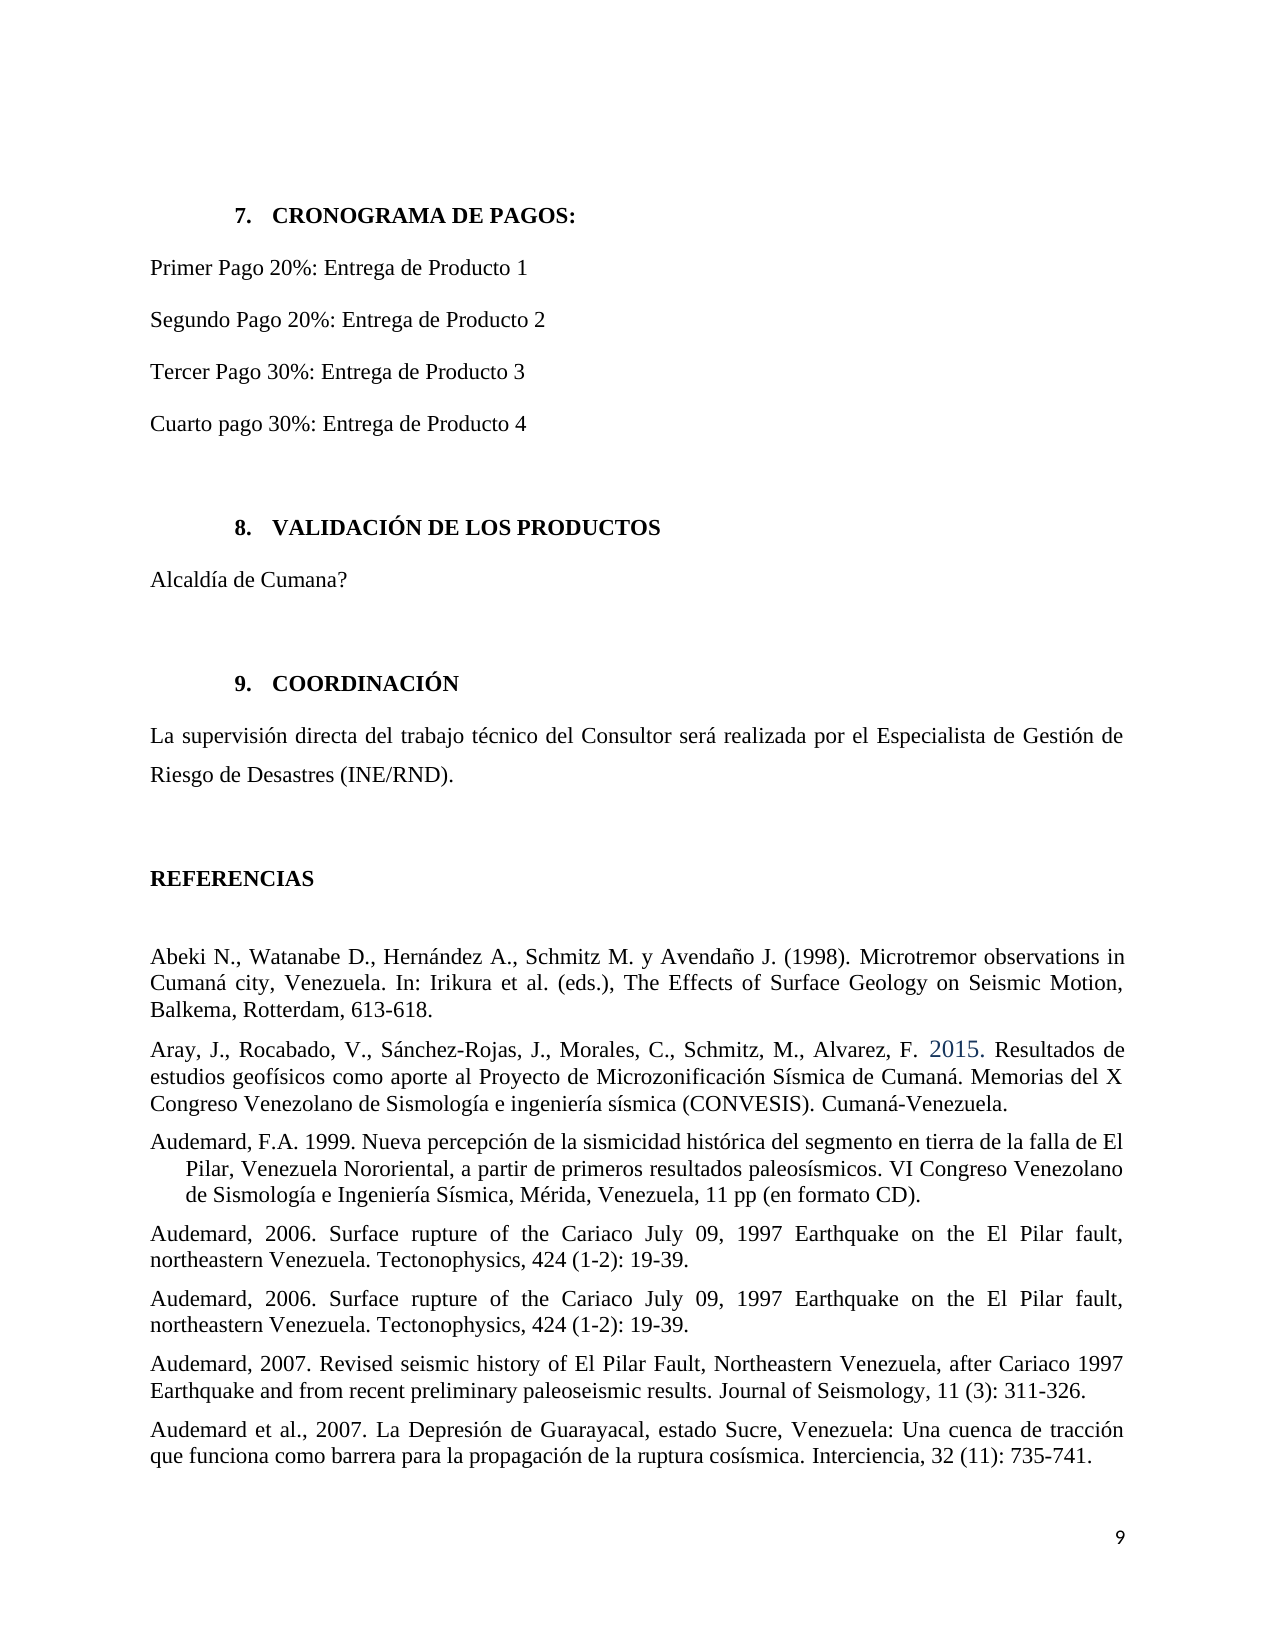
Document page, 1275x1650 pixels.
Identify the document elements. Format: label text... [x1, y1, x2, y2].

list Tercer Pago 30%: Entrega de Producto 3 [150, 358, 1125, 384]
text Audemard, F.A. 1999. Nueva percepción de la sismicidad histórica del segmento en tierra de la falla de El Pilar, Venezuela Nororiental, a partir de primeros resultados paleosísmicos. VI Congreso Venezolano de Sismología e Ingeniería Sísmica, Mérida, Venezuela, 11 pp (en formato CD). [150, 1128, 1125, 1207]
list COORDINACIÓN [234, 670, 1125, 696]
list Cuarto pago 30%: Entrega de Producto 4 [150, 410, 1125, 436]
text Abeki N., Watanabe D., Hernández A., Schmitz M. y Avendaño J. (1998). Microtremor observations in Cumaná city, Venezuela. In: Irikura et al. (eds.), The Effects of Surface Geology on Seismic Motion, Balkema, Rotterdam, 613-618. [150, 943, 1125, 1022]
list Segundo Pago 20%: Entrega de Producto 2 [150, 306, 1125, 332]
list Primer Pago 20%: Entrega de Producto 1 [150, 254, 1125, 280]
text Audemard et al., 2007. La Depresión de Guarayacal, estado Sucre, Venezuela: Una cuenca de tracción que funciona como barrera para la propagación de la ruptura cosísmica. Interciencia, 32 (11): 735-741. [150, 1416, 1125, 1468]
text Audemard, 2007. Revised seismic history of El Pilar Fault, Northeastern Venezuela, after Cariaco 1997 Earthquake and from recent preliminary paleoseismic results. Journal of Seismology, 11 (3): 311-326. [150, 1350, 1125, 1403]
subtitle REFERENCIAS [150, 865, 1125, 892]
text Audemard, 2006. Surface rupture of the Cariaco July 09, 1997 Earthquake on the El Pilar fault, northeastern Venezuela. Tectonophysics, 424 (1-2): 19-39. [150, 1220, 1125, 1273]
list CRONOGRAMA DE PAGOS: [234, 202, 1125, 228]
list La supervisión directa del trabajo técnico del Consultor será realizada por el Especialista de Gestión de Riesgo de Desastres (INE/RND). [150, 722, 1125, 788]
text Audemard, 2006. Surface rupture of the Cariaco July 09, 1997 Earthquake on the El Pilar fault, northeastern Venezuela. Tectonophysics, 424 (1-2): 19-39. [150, 1285, 1125, 1338]
list Aray, J., Rocabado, V., Sánchez-Rojas, J., Morales, C., Schmitz, M., Alvarez, F. 2015. Resultados de estudios geofísicos como aporte al Proyecto de Microzonificación Sísmica de Cumaná. Memorias del X Congreso Venezolano de Sismología e ingeniería sísmica (CONVESIS). Cumaná-Venezuela. [150, 1034, 1125, 1116]
list Alcaldía de Cumana? [150, 566, 1125, 592]
list VALIDACIÓN DE LOS PRODUCTOS [234, 514, 1125, 540]
